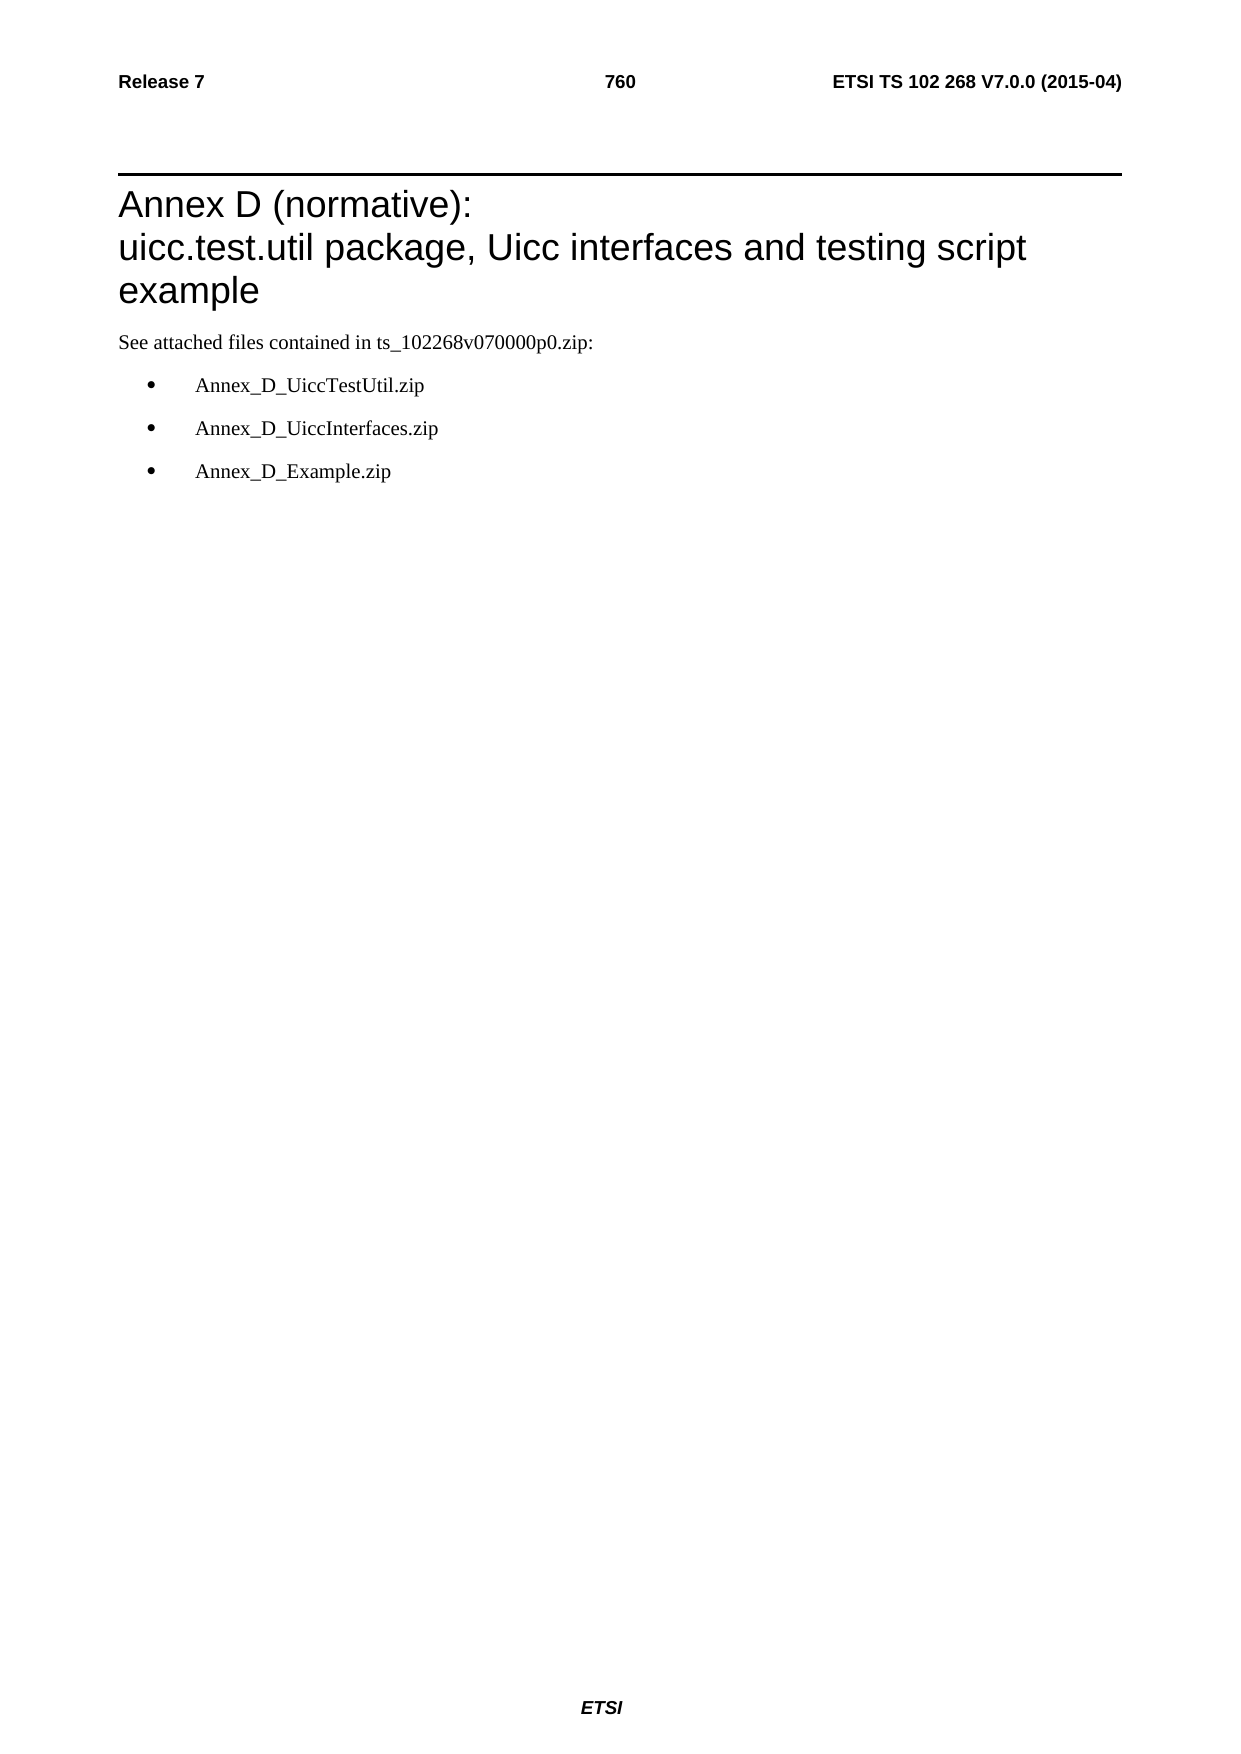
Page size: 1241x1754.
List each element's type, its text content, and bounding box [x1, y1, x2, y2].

text Annex_D_UiccInterfaces.zip [148, 416, 1122, 440]
text See attached files contained in ts_102268v070000p0.zip: [118, 330, 1122, 354]
text Annex_D_UiccTestUtil.zip [148, 373, 1122, 397]
text Annex_D_Example.zip [148, 459, 1122, 483]
subtitle Annex D (normative): uicc.test.util package, Uicc interfaces and testing script example [118, 176, 1122, 311]
